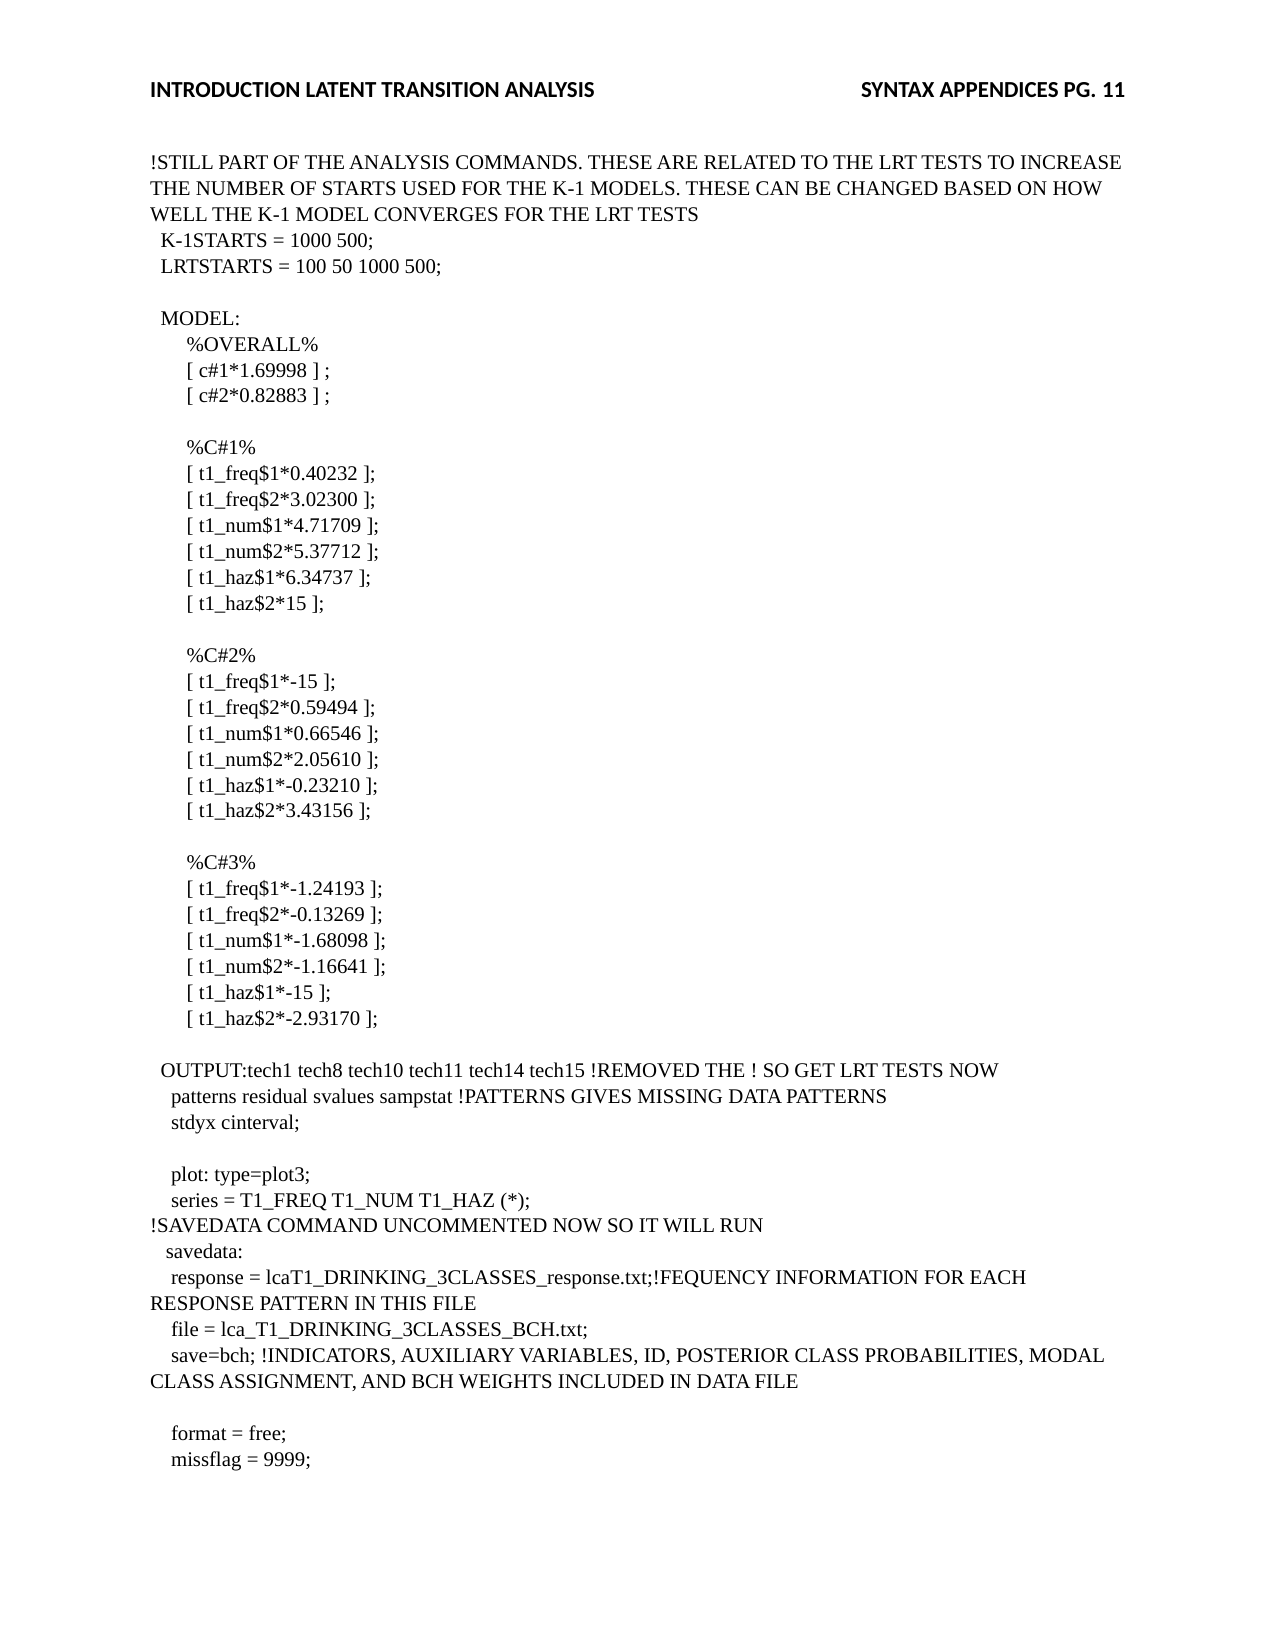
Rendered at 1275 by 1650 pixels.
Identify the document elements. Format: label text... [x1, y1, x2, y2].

text patterns residual svalues sampstat !PATTERNS GIVES MISSING DATA PATTERNS [150, 1084, 1125, 1108]
text !STILL PART OF THE ANALYSIS COMMANDS. THESE ARE RELATED TO THE LRT TESTS TO INCREASE THE NUMBER OF STARTS USED FOR THE K-1 MODELS. THESE CAN BE CHANGED BASED ON HOW WELL THE K-1 MODEL CONVERGES FOR THE LRT TESTS [150, 150, 1125, 226]
text series = T1_FREQ T1_NUM T1_HAZ (*); [150, 1187, 1125, 1212]
text [ t1_haz$2*15 ]; [150, 591, 1125, 615]
text [ t1_haz$1*-15 ]; [150, 980, 1125, 1004]
text [ t1_freq$1*0.40232 ]; [150, 461, 1125, 485]
text [ t1_num$1*0.66546 ]; [150, 721, 1125, 745]
text [ t1_num$1*-1.68098 ]; [150, 928, 1125, 952]
text [ c#1*1.69998 ] ; [150, 357, 1125, 382]
text [ c#2*0.82883 ] ; [150, 383, 1125, 407]
text format = free; [150, 1421, 1125, 1445]
text MODEL: [150, 306, 1125, 330]
text [ t1_num$1*4.71709 ]; [150, 513, 1125, 537]
text response = lcaT1_DRINKING_3CLASSES_response.txt;!FEQUENCY INFORMATION FOR EACH RESPONSE PATTERN IN THIS FILE [150, 1265, 1125, 1315]
text [ t1_freq$2*3.02300 ]; [150, 487, 1125, 511]
text %C#3% [150, 850, 1125, 874]
text [ t1_haz$2*-2.93170 ]; [150, 1006, 1125, 1030]
text [ t1_freq$1*-15 ]; [150, 669, 1125, 693]
text [ t1_haz$1*-0.23210 ]; [150, 772, 1125, 797]
text %C#2% [150, 643, 1125, 667]
text savedata: [150, 1239, 1125, 1263]
text stdyx cinterval; [150, 1110, 1125, 1134]
text LRTSTARTS = 100 50 1000 500; [150, 254, 1125, 278]
text OUTPUT:tech1 tech8 tech10 tech11 tech14 tech15 !REMOVED THE ! SO GET LRT TESTS NOW [150, 1058, 1125, 1082]
text file = lca_T1_DRINKING_3CLASSES_BCH.txt; [150, 1317, 1125, 1341]
text missflag = 9999; [150, 1447, 1125, 1471]
text [ t1_num$2*5.37712 ]; [150, 539, 1125, 563]
text [ t1_num$2*2.05610 ]; [150, 747, 1125, 771]
text [ t1_num$2*-1.16641 ]; [150, 954, 1125, 978]
text save=bch; !INDICATORS, AUXILIARY VARIABLES, ID, POSTERIOR CLASS PROBABILITIES, MODAL CLASS ASSIGNMENT, AND BCH WEIGHTS INCLUDED IN DATA FILE [150, 1343, 1125, 1393]
text !SAVEDATA COMMAND UNCOMMENTED NOW SO IT WILL RUN [150, 1213, 1125, 1237]
text %C#1% [150, 435, 1125, 459]
text [ t1_haz$2*3.43156 ]; [150, 798, 1125, 822]
text [ t1_haz$1*6.34737 ]; [150, 565, 1125, 589]
text %OVERALL% [150, 332, 1125, 356]
text [ t1_freq$2*0.59494 ]; [150, 695, 1125, 719]
text [ t1_freq$2*-0.13269 ]; [150, 902, 1125, 926]
text plot: type=plot3; [150, 1162, 1125, 1186]
text K-1STARTS = 1000 500; [150, 228, 1125, 252]
text [ t1_freq$1*-1.24193 ]; [150, 876, 1125, 900]
